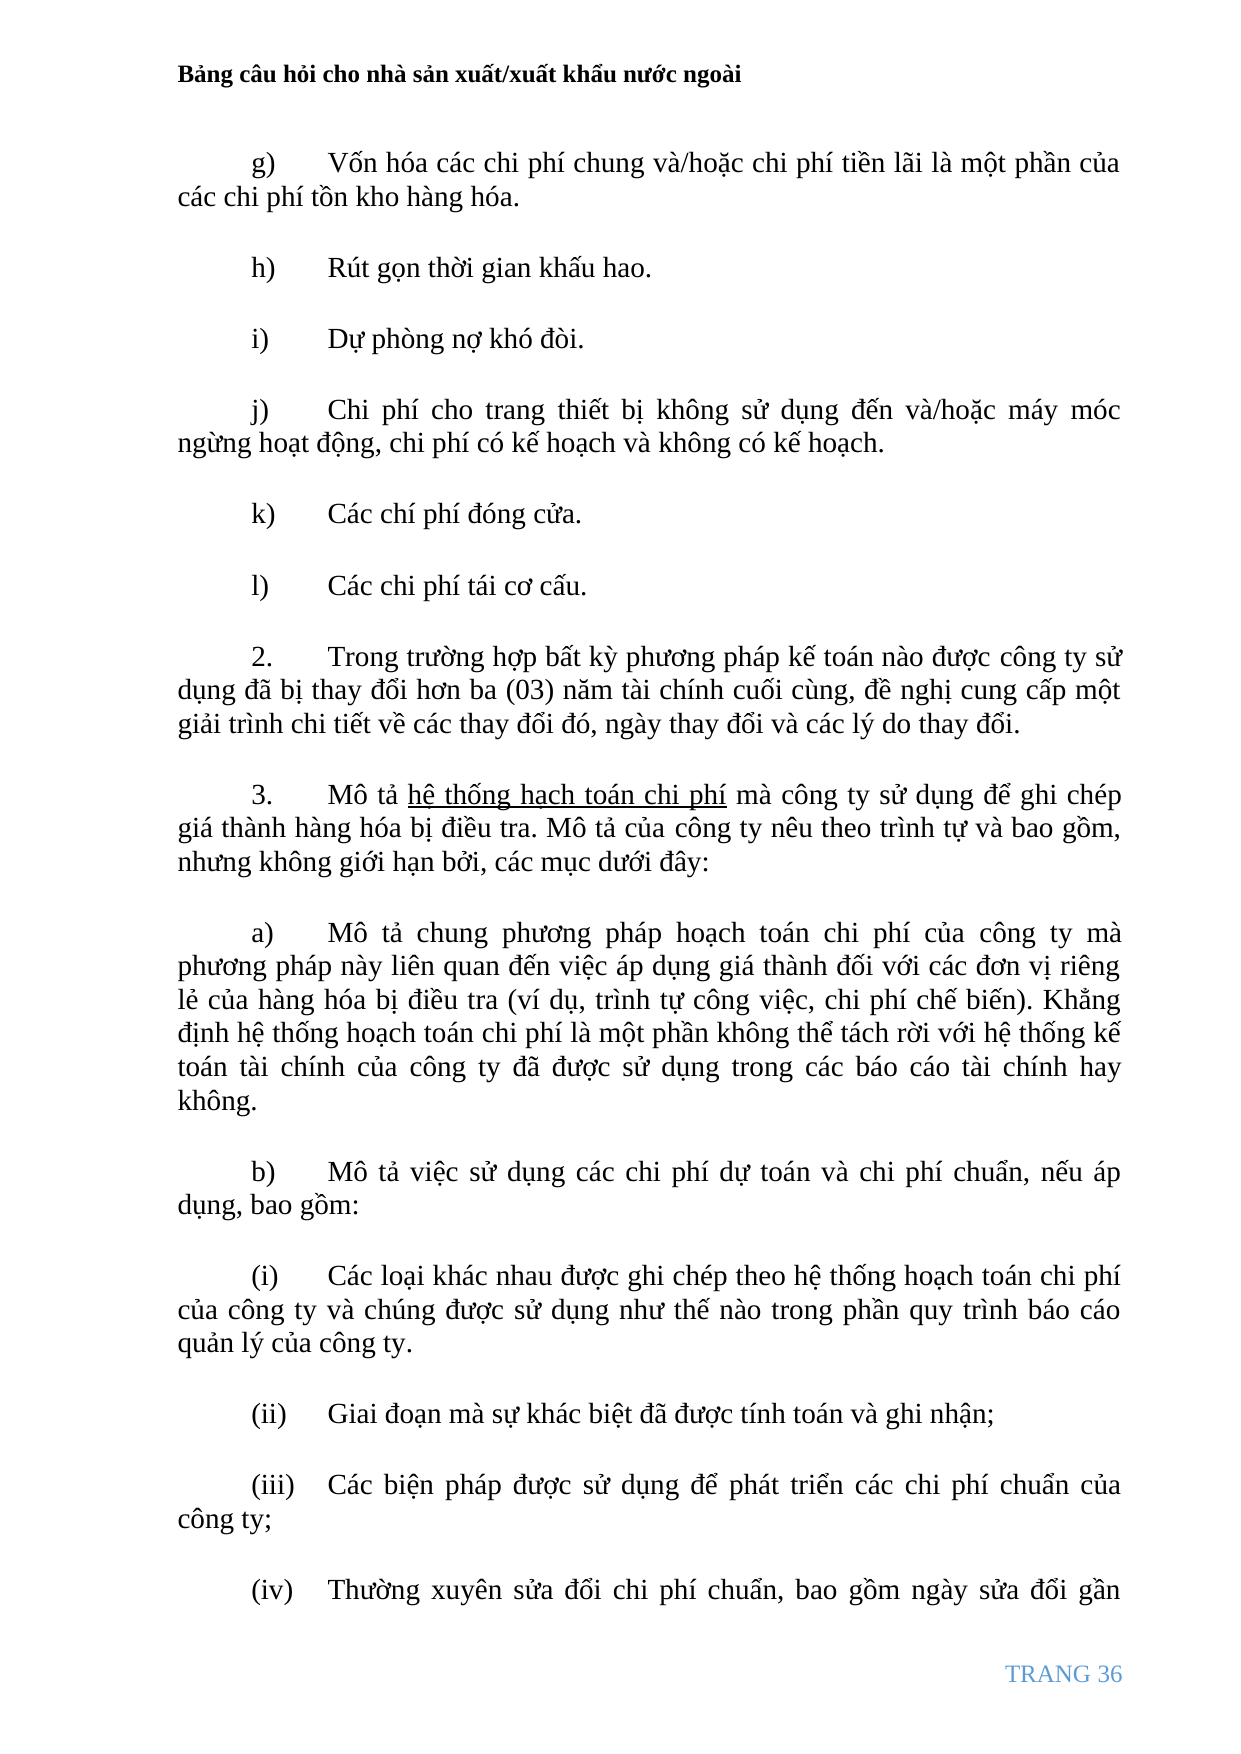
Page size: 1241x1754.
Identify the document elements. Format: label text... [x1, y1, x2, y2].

text b) Mô tả việc sử dụng các chi phí dự toán và chi phí chuẩn, nếu áp dụng, bao gồm: [177, 1154, 1122, 1221]
text 2. Trong trường hợp bất kỳ phương pháp kế toán nào được công ty sử dụng đã bị thay đổi hơn ba (03) năm tài chính cuối cùng, đề nghị cung cấp một giải trình chi tiết về các thay đổi đó, ngày thay đổi và các lý do thay đổi. [177, 639, 1122, 739]
text k) Các chí phí đóng cửa. [177, 497, 1122, 530]
text j) Chi phí cho trang thiết bị không sử dụng đến và/hoặc máy móc ngừng hoạt động, chi phí có kế hoạch và không có kế hoạch. [177, 392, 1122, 459]
text 3. Mô tả hệ thống hạch toán chi phí mà công ty sử dụng để ghi chép giá thành hàng hóa bị điều tra. Mô tả của công ty nêu theo trình tự và bao gồm, nhưng không giới hạn bởi, các mục dưới đây: [177, 777, 1122, 877]
text (i) Các loại khác nhau được ghi chép theo hệ thống hoạch toán chi phí của công ty và chúng được sử dụng như thế nào trong phần quy trình báo cáo quản lý của công ty. [177, 1258, 1122, 1359]
text (iii) Các biện pháp được sử dụng để phát triển các chi phí chuẩn của công ty; [177, 1467, 1122, 1534]
text l) Các chi phí tái cơ cấu. [177, 568, 1122, 601]
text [177, 1572, 1122, 1606]
text i) Dự phòng nợ khó đòi. [177, 321, 1122, 354]
text g) Vốn hóa các chi phí chung và/hoặc chi phí tiền lãi là một phần của các chi phí tồn kho hàng hóa. [177, 145, 1122, 212]
text a) Mô tả chung phương pháp hoạch toán chi phí của công ty mà phương pháp này liên quan đến việc áp dụng giá thành đối với các đơn vị riêng lẻ của hàng hóa bị điều tra (ví dụ, trình tự công việc, chi phí chế biến). Khẳng định hệ thống hoạch toán chi phí là một phần không thể tách rời với hệ thống kế toán tài chính của công ty đã được sử dụng trong các báo cáo tài chính hay không. [177, 915, 1122, 1116]
text h) Rút gọn thời gian khấu hao. [177, 250, 1122, 283]
text (ii) Giai đoạn mà sự khác biệt đã được tính toán và ghi nhận; [177, 1396, 1122, 1430]
